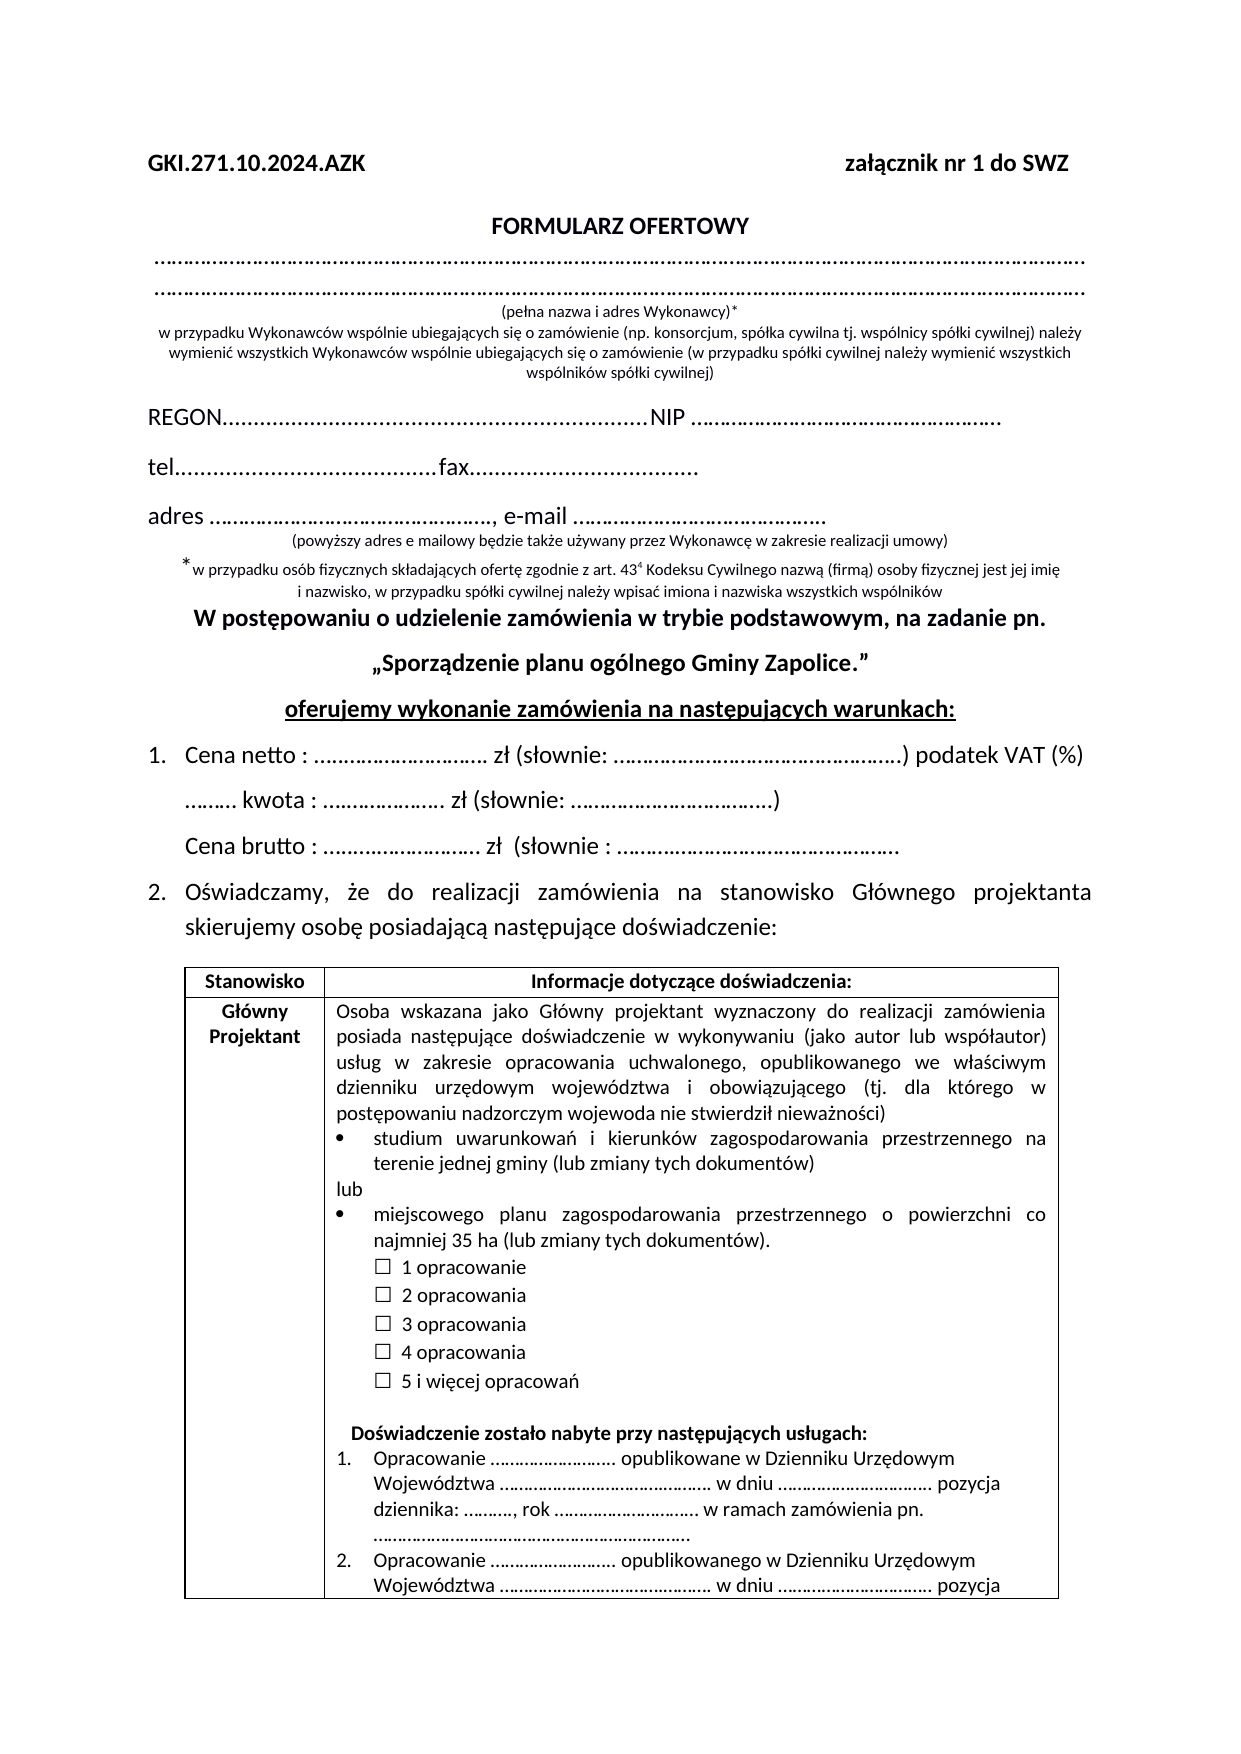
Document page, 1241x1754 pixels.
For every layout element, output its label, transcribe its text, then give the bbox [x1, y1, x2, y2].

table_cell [325, 998, 1058, 1598]
text adres …………………………………………., e-mail …………………………………….. [148, 500, 1093, 531]
text (powyższy adres e mailowy będzie także używany przez Wykonawcę w zakresie realizacji umowy) [148, 531, 1093, 551]
text (pełna nazwa i adres Wykonawcy)* [148, 302, 1093, 322]
list Oświadczamy, że do realizacji zamówienia na stanowisko Głównego projektanta skierujemy osobę posiadającą następujące doświadczenie: [148, 876, 1093, 942]
text *w przypadku osób fizycznych składających ofertę zgodnie z art. 434 Kodeksu Cywilnego nazwą (firmą) osoby fizycznej jest jej imię i nazwisko, w przypadku spółki cywilnej należy wpisać imiona i nazwiska wszystkich wspólników [148, 551, 1093, 602]
text W postępowaniu o udzielenie zamówienia w trybie podstawowym, na zadanie pn. [148, 602, 1093, 632]
text GKI.271.10.2024.AZK załącznik nr 1 do SWZ [148, 148, 1093, 178]
text „Sporządzenie planu ogólnego Gminy Zapolice.” [148, 647, 1093, 678]
table_cell Główny Projektant [186, 998, 324, 1598]
list Cena brutto : …..….……………… zł (słownie : ……….………………………………… [185, 830, 1093, 861]
list Cena netto : …..……………………. zł (słownie: …………………………………………..) podatek VAT (%) ……… kwota : ….…………….. zł (słownie: ……………………………..) [148, 739, 1093, 815]
text oferujemy wykonanie zamówienia na następujących warunkach: [148, 693, 1093, 724]
text tel. fax. [148, 451, 1093, 481]
text REGON NIP ……………………………………………… [148, 402, 1093, 432]
table_header Informacje dotyczące doświadczenia: [325, 968, 1058, 997]
text w przypadku Wykonawców wspólnie ubiegających się o zamówienie (np. konsorcjum, spółka cywilna tj. wspólnicy spółki cywilnej) należy wymienić wszystkich Wykonawców wspólnie ubiegających się o zamówienie (w przypadku spółki cywilnej należy wymienić wszystkich wspólników spółki cywilnej) [148, 322, 1093, 383]
table_header Stanowisko [186, 968, 324, 997]
text FORMULARZ OFERTOWY [148, 210, 1093, 241]
text ……………………………………………………………………………………………………………………………………………………………………………………………………………………………………………………………………………………………… [148, 241, 1093, 302]
